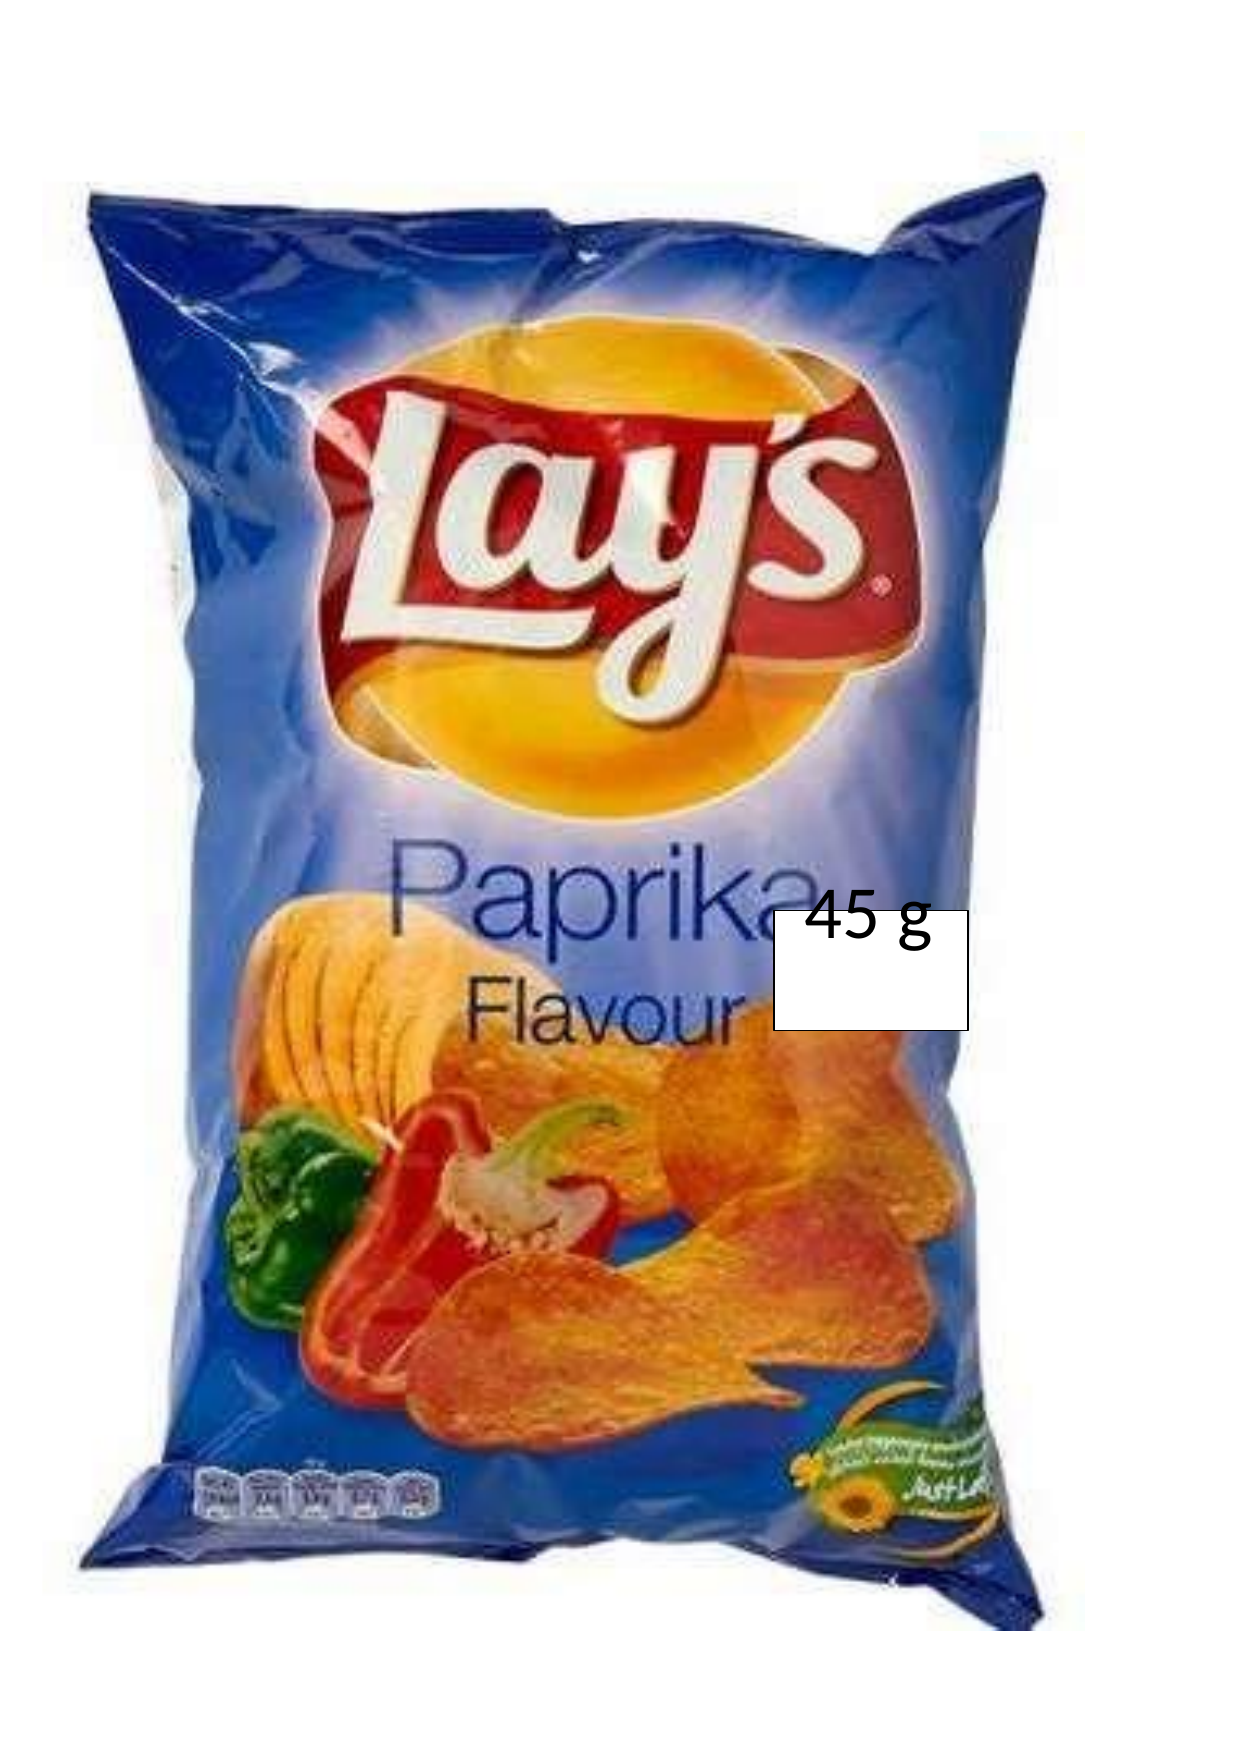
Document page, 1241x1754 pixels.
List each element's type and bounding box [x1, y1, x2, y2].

picture [42, 131, 1085, 1631]
